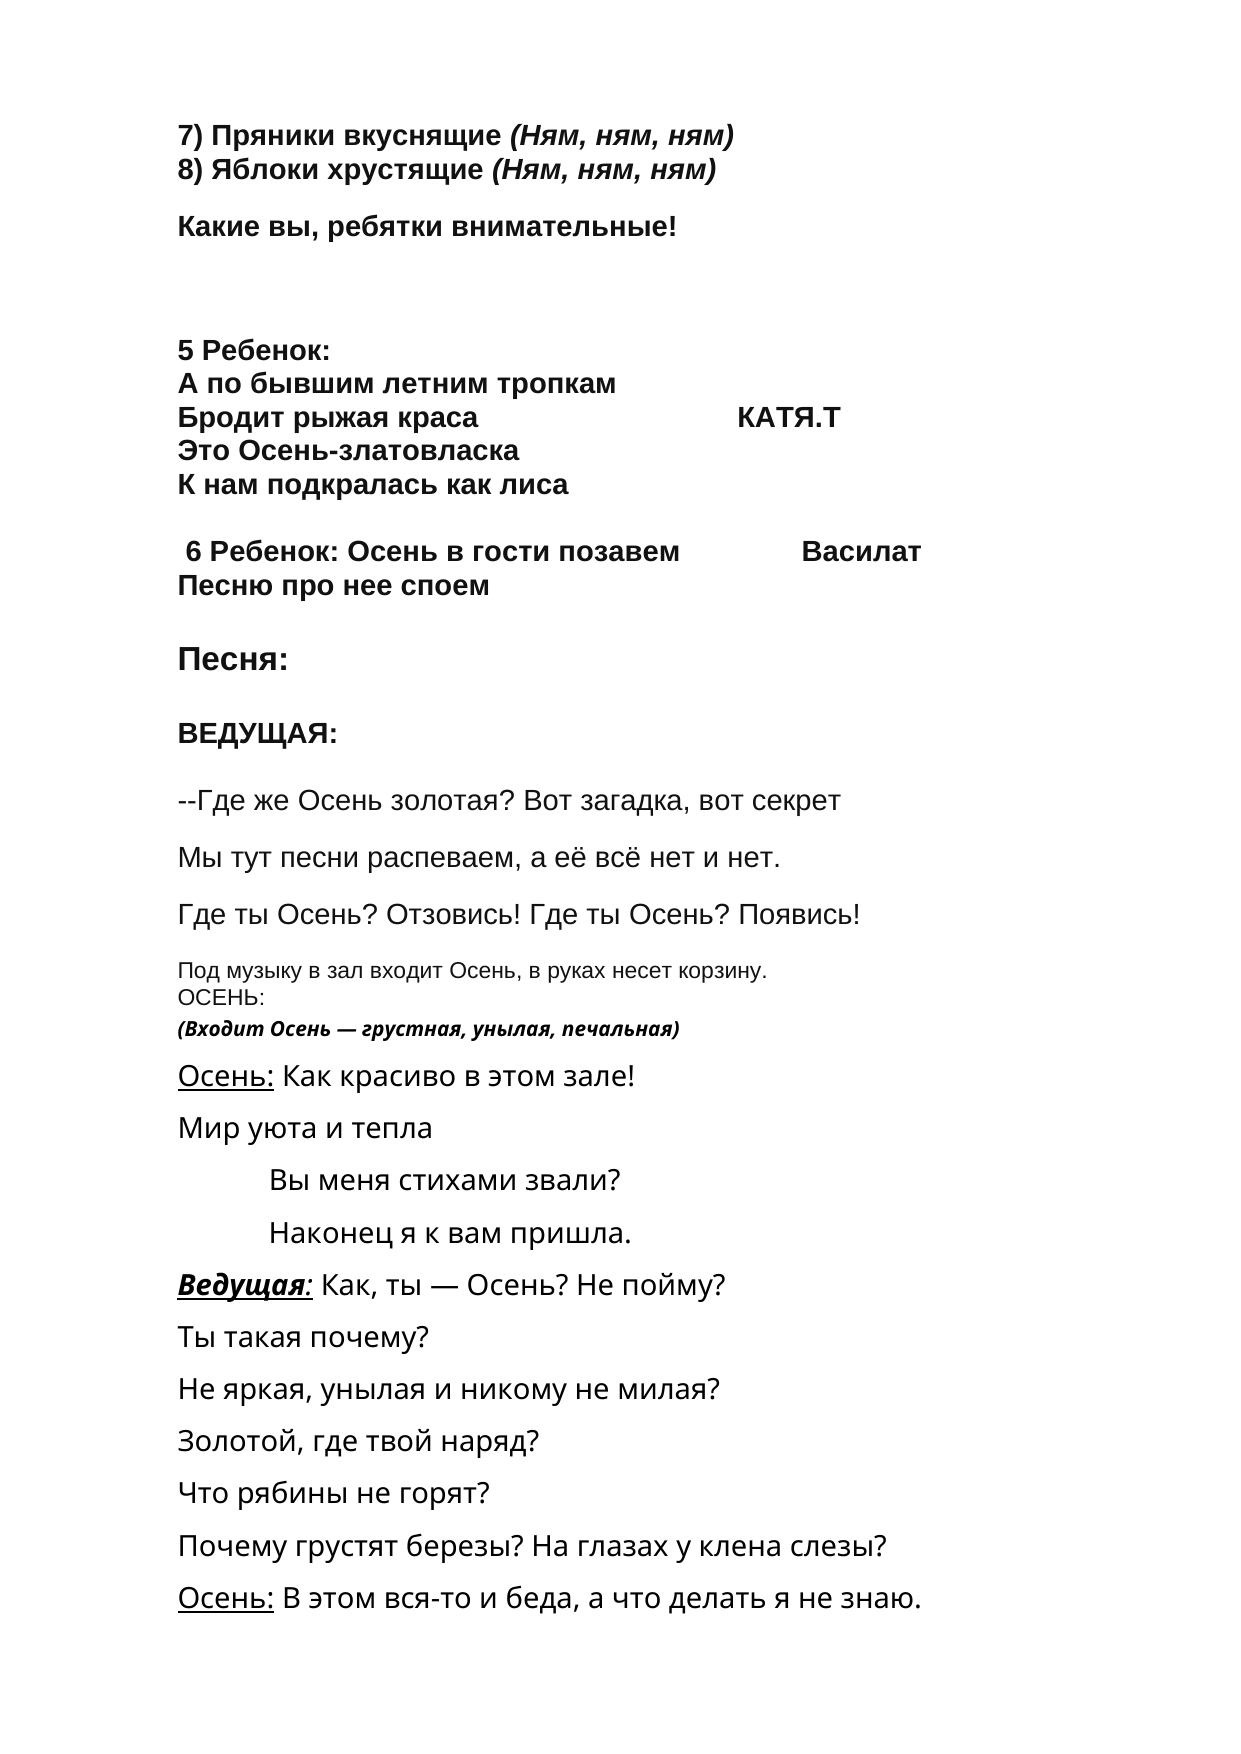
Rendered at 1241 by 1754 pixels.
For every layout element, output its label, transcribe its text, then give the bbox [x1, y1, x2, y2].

text А по бывшим летним тропкам [177, 366, 1152, 400]
text Наконец я к вам пришла. [177, 1212, 1152, 1252]
text Мы тут песни распеваем, а её всё нет и нет. [177, 840, 1152, 874]
text Песню про нее споем [177, 567, 1152, 601]
text 8) Яблоки хрустящие (Ням, ням, ням) [177, 152, 1152, 185]
text Бродит рыжая краса КАТЯ.Т [177, 400, 1152, 433]
text Ты такая почему? [177, 1316, 1152, 1356]
text Какие вы, ребятки внимательные! [177, 209, 1152, 242]
text --Где же Осень золотая? Вот загадка, вот секрет [177, 783, 1152, 817]
text Это Осень-златовласка [177, 433, 1152, 467]
text К нам подкралась как лиса [177, 467, 1152, 500]
text Почему грустят березы? На глазах у клена слезы? [177, 1525, 1152, 1565]
text (Входит Осень — грустная, унылая, печальная) [177, 1010, 1152, 1043]
text Осень: Как красиво в этом зале! [177, 1055, 1152, 1095]
text Ведущая: Как, ты — Осень? Не пойму? [177, 1264, 1152, 1304]
text Золотой, где твой наряд? [177, 1421, 1152, 1460]
text Что рябины не горят? [177, 1473, 1152, 1512]
text Песня: [177, 639, 1152, 678]
text Мир уюта и тепла [177, 1107, 1152, 1147]
text Под музыку в зал входит Осень, в руках несет корзину. [177, 957, 1152, 984]
text Не яркая, унылая и никому не милая? [177, 1368, 1152, 1408]
text 5 Ребенок: [177, 333, 1152, 366]
text 7) Пряники вкуснящие (Ням, ням, ням) [177, 118, 1152, 152]
text 6 Ребенок: Осень в гости позавем Василат [177, 534, 1152, 567]
text Осень: В этом вся-то и беда, а что делать я не знаю. [177, 1577, 1152, 1617]
text Где ты Осень? Отзовись! Где ты Осень? Появись! [177, 897, 1152, 931]
text Вы меня стихами звали? [177, 1160, 1152, 1199]
text ВЕДУЩАЯ: [177, 716, 1152, 750]
text ОСЕНЬ: [177, 984, 1152, 1010]
